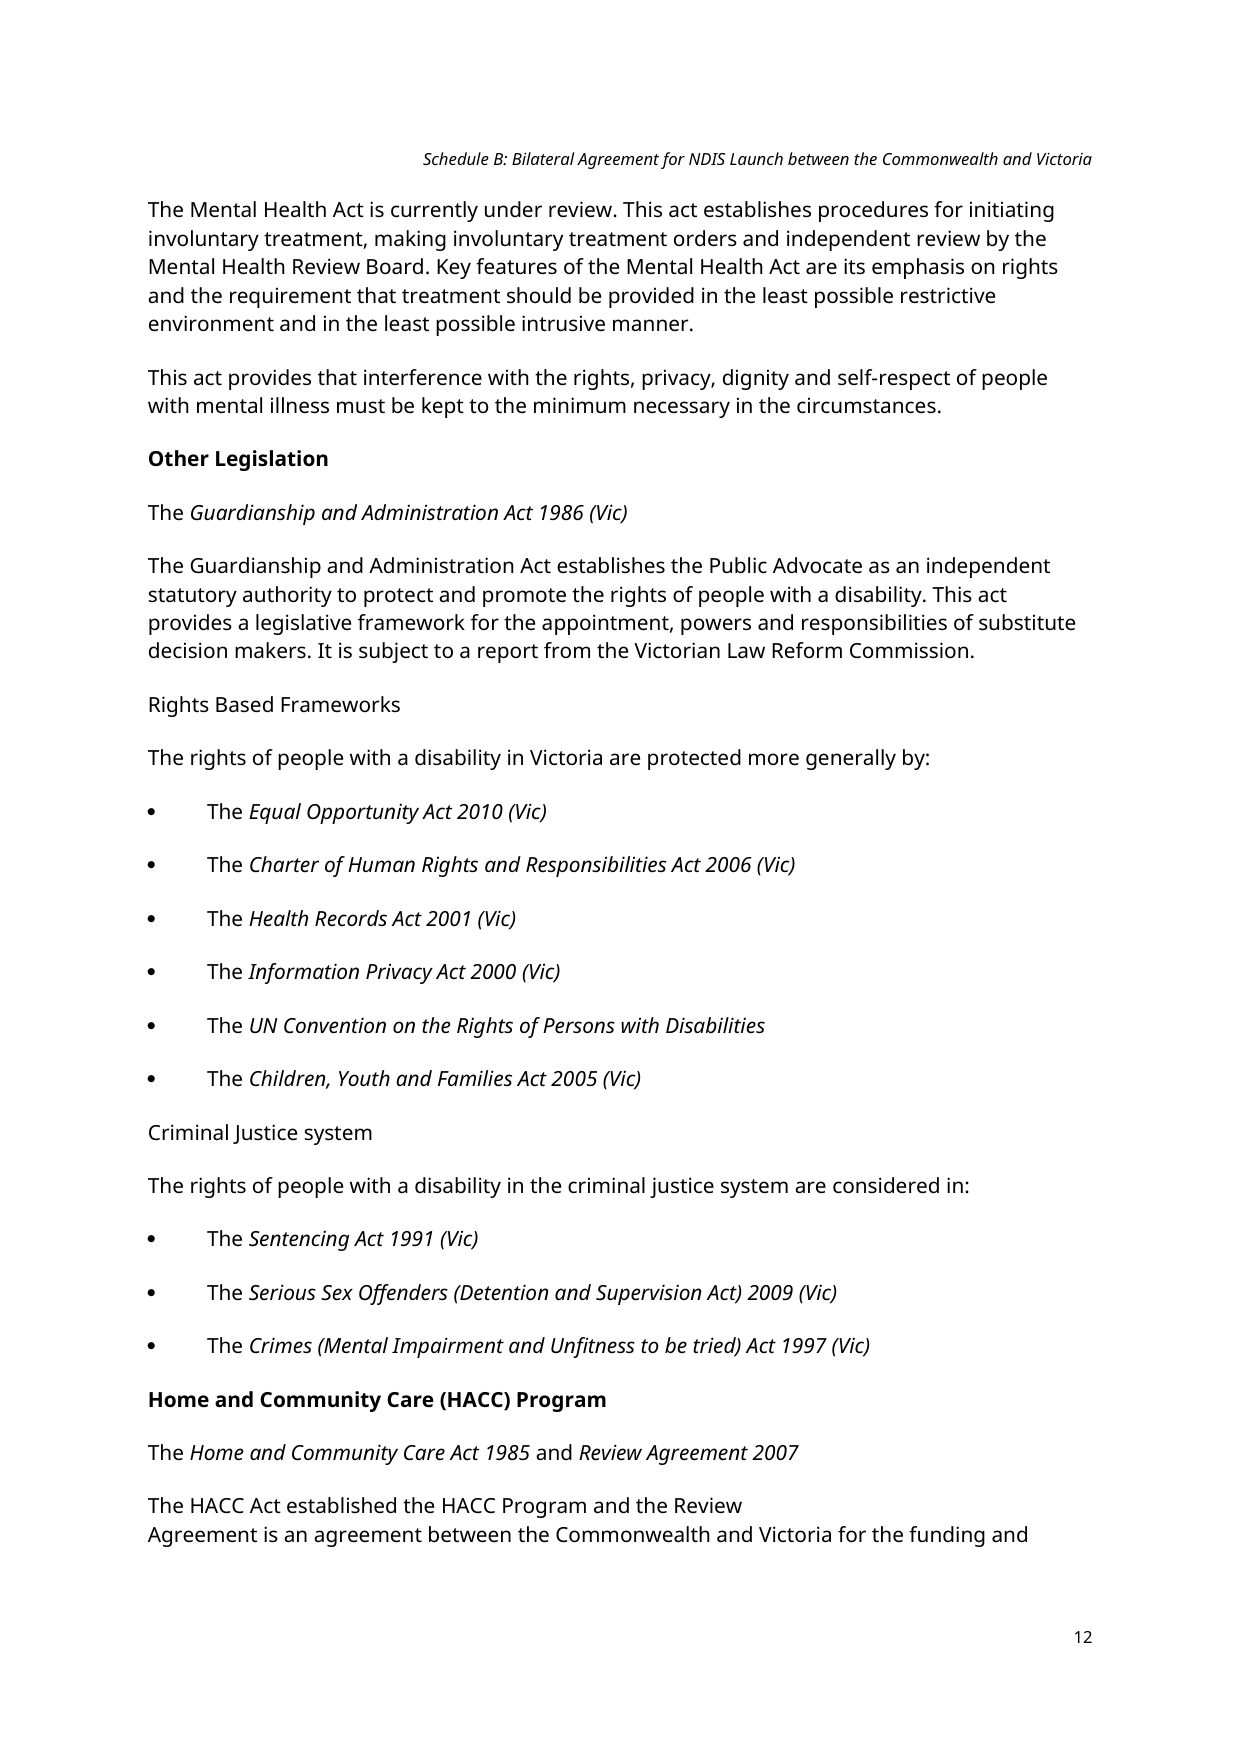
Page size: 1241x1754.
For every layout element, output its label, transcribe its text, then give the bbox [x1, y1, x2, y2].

list The Health Records Act 2001 (Vic) [148, 904, 1092, 932]
text The rights of people with a disability in the criminal justice system are considered in: [148, 1171, 1092, 1199]
list The Information Privacy Act 2000 (Vic) [148, 957, 1092, 986]
text The rights of people with a disability in Victoria are protected more generally by: [148, 743, 1092, 772]
text Rights Based Frameworks [148, 690, 1092, 718]
text The Guardianship and Administration Act 1986 (Vic) [148, 498, 1092, 526]
text The Home and Community Care Act 1985 and Review Agreement 2007 [148, 1438, 1092, 1467]
text Criminal Justice system [148, 1118, 1092, 1146]
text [148, 1492, 1092, 1548]
text The Guardianship and Administration Act establishes the Public Advocate as an independent statutory authority to protect and promote the rights of people with a disability. This act provides a legislative framework for the appointment, powers and responsibilities of substitute decision makers. It is subject to a report from the Victorian Law Reform Commission. [148, 551, 1092, 665]
text Home and Community Care (HACC) Program [148, 1385, 1092, 1413]
list The Charter of Human Rights and Responsibilities Act 2006 (Vic) [148, 850, 1092, 879]
list The Serious Sex Offenders (Detention and Supervision Act) 2009 (Vic) [148, 1278, 1092, 1306]
list The Crimes (Mental Impairment and Unfitness to be tried) Act 1997 (Vic) [148, 1331, 1092, 1360]
list The Children, Youth and Families Act 2005 (Vic) [148, 1064, 1092, 1093]
list The Sentencing Act 1991 (Vic) [148, 1224, 1092, 1253]
list The UN Convention on the Rights of Persons with Disabilities [148, 1011, 1092, 1039]
list The Equal Opportunity Act 2010 (Vic) [148, 797, 1092, 825]
text The Mental Health Act is currently under review. This act establishes procedures for initiating involuntary treatment, making involuntary treatment orders and independent review by the Mental Health Review Board. Key features of the Mental Health Act are its emphasis on rights and the requirement that treatment should be provided in the least possible restrictive environment and in the least possible intrusive manner. [148, 195, 1092, 338]
text Other Legislation [148, 444, 1092, 473]
text This act provides that interference with the rights, privacy, dignity and self-respect of people with mental illness must be kept to the minimum necessary in the circumstances. [148, 363, 1092, 419]
